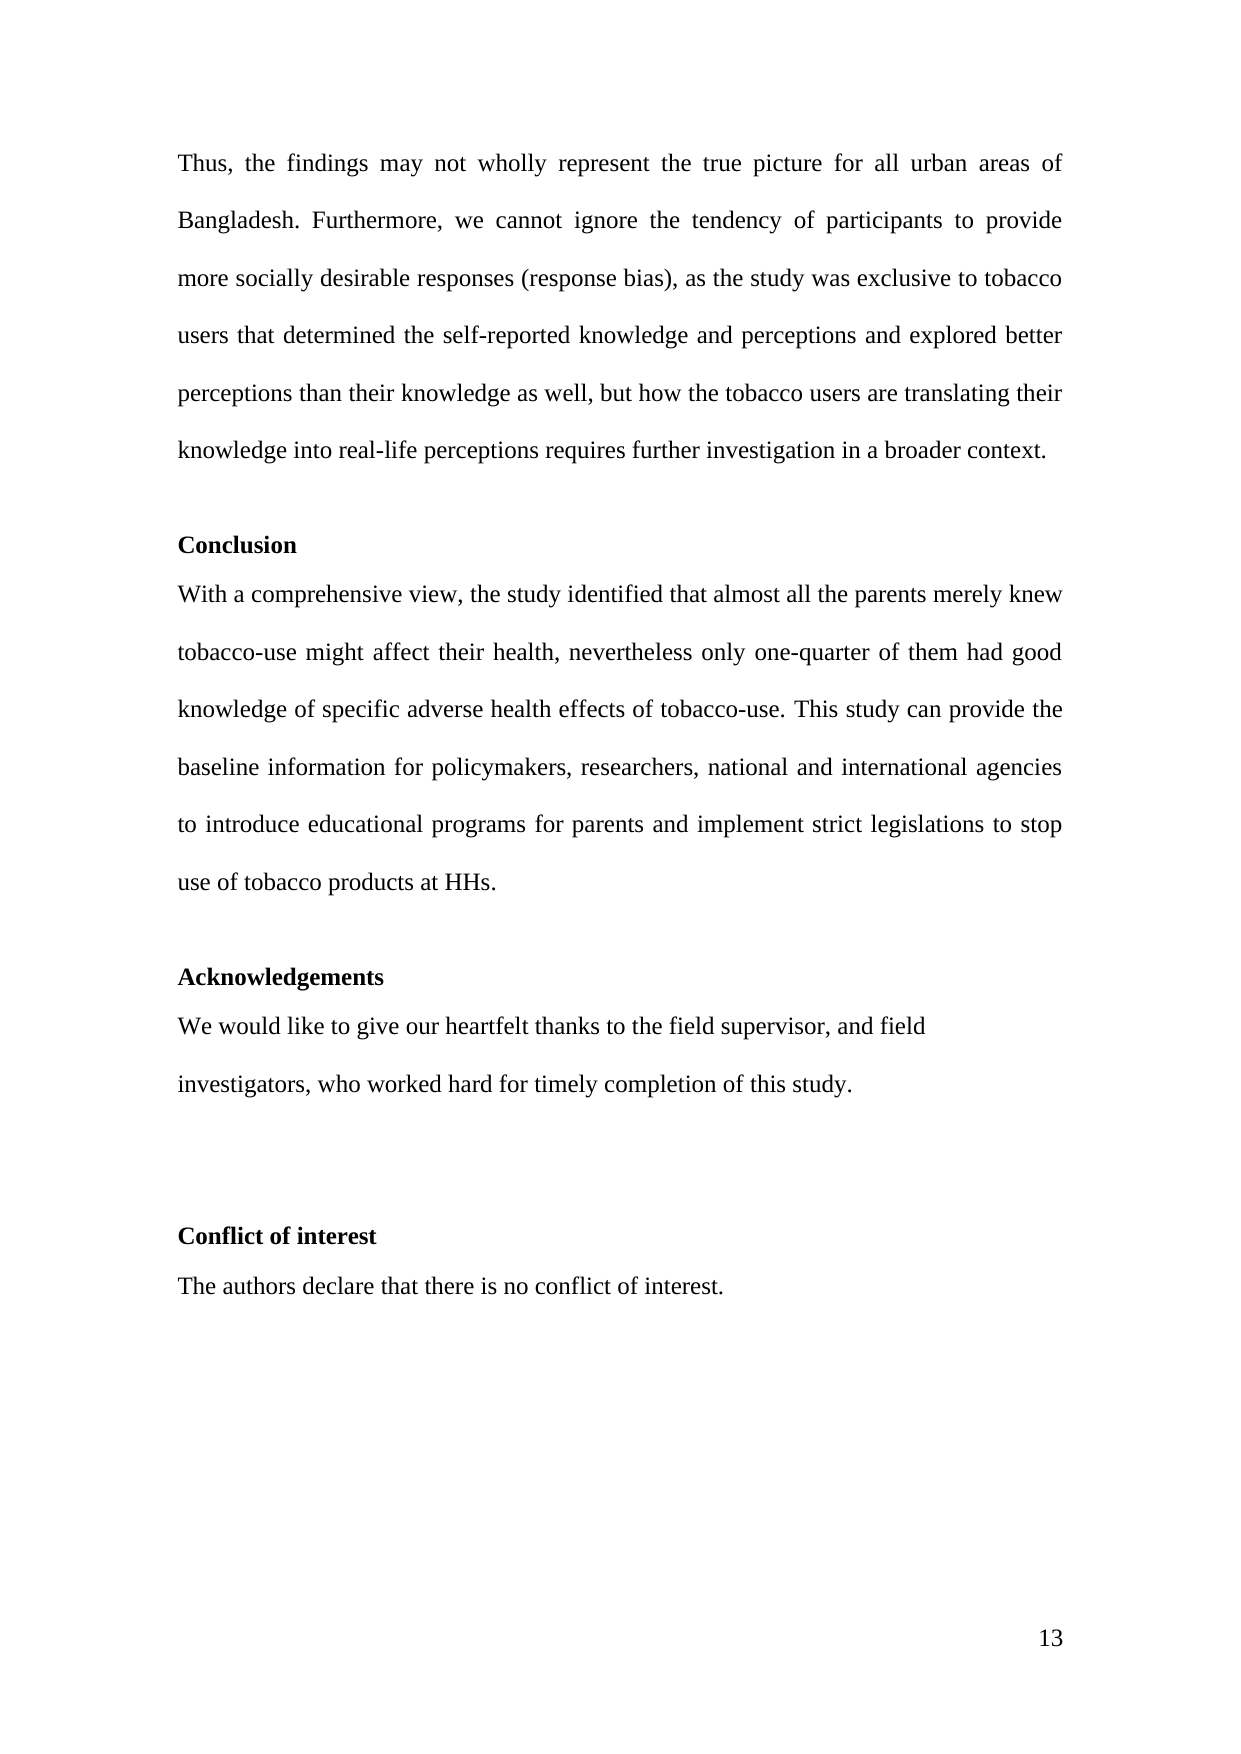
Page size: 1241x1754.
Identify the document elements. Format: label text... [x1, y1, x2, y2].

subtitle Conclusion [177, 530, 1004, 559]
subtitle Conflict of interest [177, 1221, 1004, 1250]
text The authors declare that there is no conflict of interest. [177, 1271, 1063, 1299]
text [177, 148, 1063, 464]
subtitle Acknowledgements [177, 962, 1004, 991]
text With a comprehensive view, the study identified that almost all the parents merely knew tobacco-use might affect their health, nevertheless only one-quarter of them had good knowledge of specific adverse health effects of tobacco-use. This study can provide the baseline information for policymakers, researchers, national and international agencies to introduce educational programs for parents and implement strict legislations to stop use of tobacco products at HHs. [177, 579, 1063, 896]
text We would like to give our heartfelt thanks to the field supervisor, and field investigators, who worked hard for timely completion of this study. [177, 1011, 1063, 1098]
